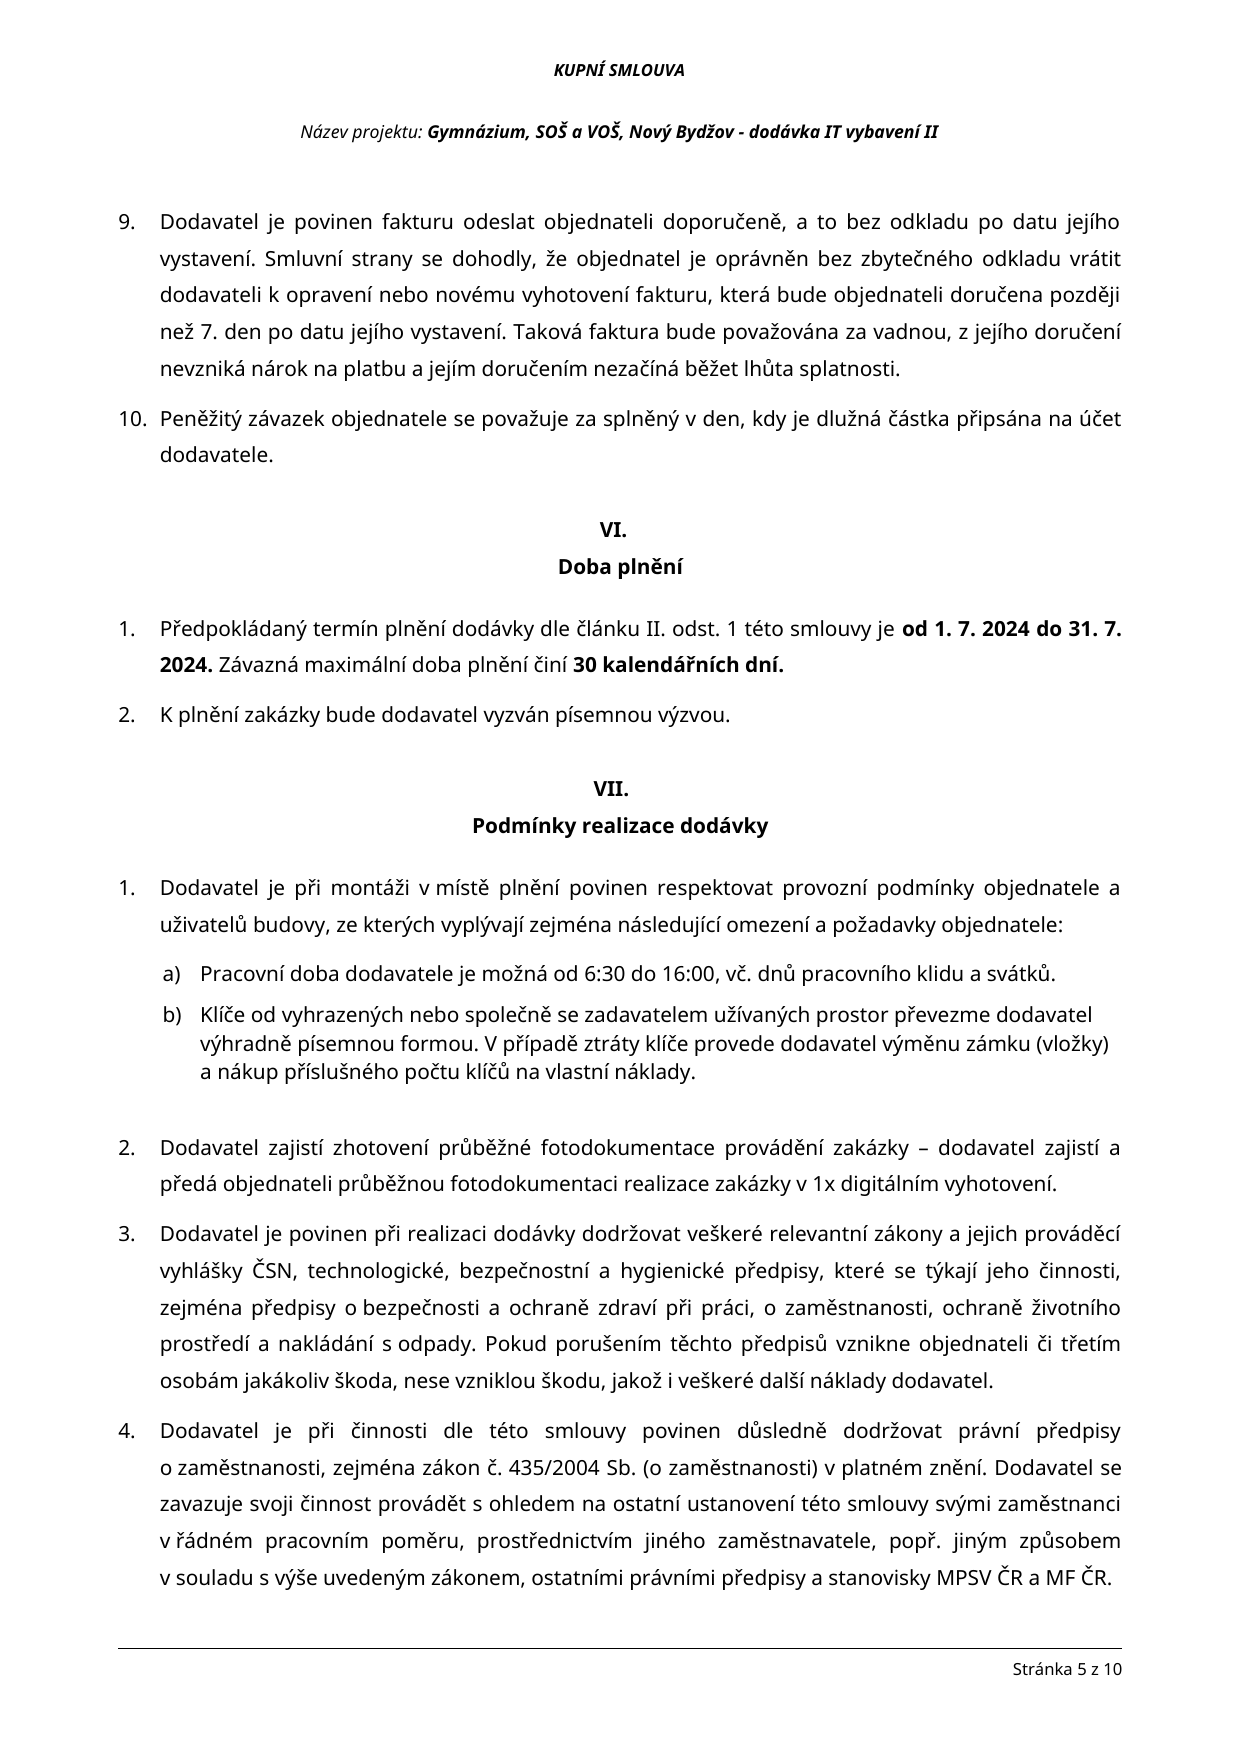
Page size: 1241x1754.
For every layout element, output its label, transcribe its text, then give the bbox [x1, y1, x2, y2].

text Dodavatel je při činnosti dle této smlouvy povinen důsledně dodržovat právní předpisy o zaměstnanosti, zejména zákon č. 435/2004 Sb. (o zaměstnanosti) v platném znění. Dodavatel se zavazuje svoji činnost provádět s ohledem na ostatní ustanovení této smlouvy svými zaměstnanci v řádném pracovním poměru, prostřednictvím jiného zaměstnavatele, popř. jiným způsobem v souladu s výše uvedeným zákonem, ostatními právními předpisy a stanovisky MPSV ČR a MF ČR. [118, 1416, 1122, 1592]
text Dodavatel je při montáži v místě plnění povinen respektovat provozní podmínky objednatele a uživatelů budovy, ze kterých vyplývají zejména následující omezení a požadavky objednatele: [118, 873, 1122, 938]
text Peněžitý závazek objednatele se považuje za splněný v den, kdy je dlužná částka připsána na účet dodavatele. [118, 404, 1122, 469]
text Předpokládaný termín plnění dodávky dle článku II. odst. 1 této smlouvy je od 1. 7. 2024 do 31. 7. 2024. Závazná maximální doba plnění činí 30 kalendářních dní. [118, 614, 1122, 679]
text Dodavatel zajistí zhotovení průběžné fotodokumentace provádění zakázky – dodavatel zajistí a předá objednateli průběžnou fotodokumentaci realizace zakázky v 1x digitálním vyhotovení. [118, 1133, 1122, 1198]
list Pracovní doba dodavatele je možná od 6:30 do 16:00, vč. dnů pracovního klidu a svátků. [162, 959, 1122, 988]
text K plnění zakázky bude dodavatel vyzván písemnou výzvou. [118, 700, 1122, 728]
text Dodavatel je povinen při realizaci dodávky dodržovat veškeré relevantní zákony a jejich prováděcí vyhlášky ČSN, technologické, bezpečnostní a hygienické předpisy, které se týkají jeho činnosti, zejména předpisy o bezpečnosti a ochraně zdraví při práci, o zaměstnanosti, ochraně životního prostředí a nakládání s odpady. Pokud porušením těchto předpisů vznikne objednateli či třetím osobám jakákoliv škoda, nese vzniklou škodu, jakož i veškeré další náklady dodavatel. [118, 1219, 1122, 1395]
list Klíče od vyhrazených nebo společně se zadavatelem užívaných prostor převezme dodavatel výhradně písemnou formou. V případě ztráty klíče provede dodavatel výměnu zámku (vložky) a nákup příslušného počtu klíčů na vlastní náklady. [162, 1000, 1122, 1086]
text Dodavatel je povinen fakturu odeslat objednateli doporučeně, a to bez odkladu po datu jejího vystavení. Smluvní strany se dohodly, že objednatel je oprávněn bez zbytečného odkladu vrátit dodavateli k opravení nebo novému vyhotovení fakturu, která bude objednateli doručena později než 7. den po datu jejího vystavení. Taková faktura bude považována za vadnou, z jejího doručení nevzniká nárok na platbu a jejím doručením nezačíná běžet lhůta splatnosti. [118, 207, 1122, 383]
text Podmínky realizace dodávky [118, 811, 1122, 839]
text Doba plnění [118, 552, 1122, 580]
